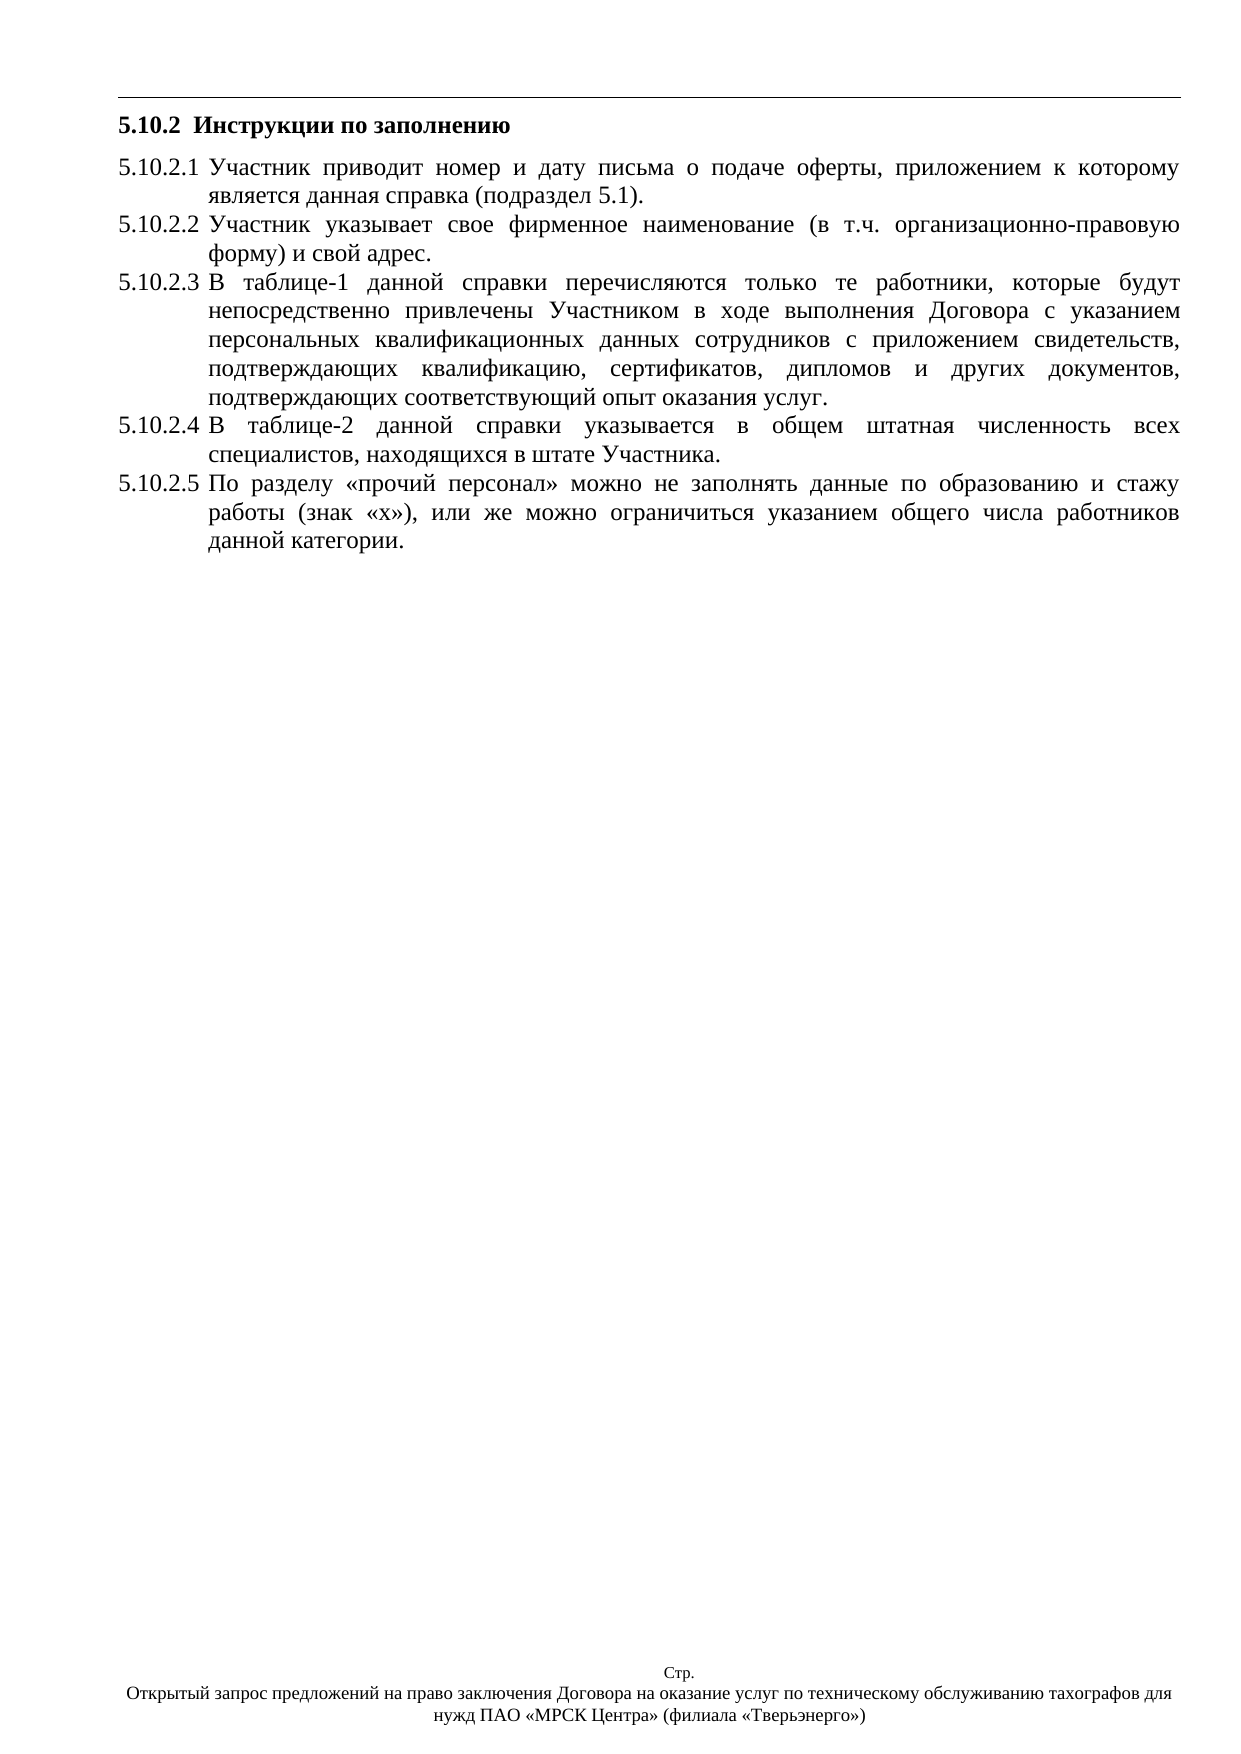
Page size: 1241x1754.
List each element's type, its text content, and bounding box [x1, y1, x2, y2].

subtitle Инструкции по заполнению [118, 111, 1181, 139]
list По разделу «прочий персонал» можно не заполнять данные по образованию и стажу работы (знак «х»), или же можно ограничиться указанием общего числа работников данной категории. [118, 468, 1181, 554]
list В таблице-1 данной справки перечисляются только те работники, которые будут непосредственно привлечены Участником в ходе выполнения Договора с указанием персональных квалификационных данных сотрудников с приложением свидетельств, подтверждающих квалификацию, сертификатов, дипломов и других документов, подтверждающих соответствующий опыт оказания услуг. [118, 267, 1181, 411]
list Участник указывает свое фирменное наименование (в т.ч. организационно-правовую форму) и свой адрес. [118, 209, 1181, 267]
list Участник приводит номер и дату письма о подаче оферты, приложением к которому является данная справка (подраздел 5.1). [118, 152, 1181, 209]
list В таблице-2 данной справки указывается в общем штатная численность всех специалистов, находящихся в штате Участника. [118, 411, 1181, 468]
